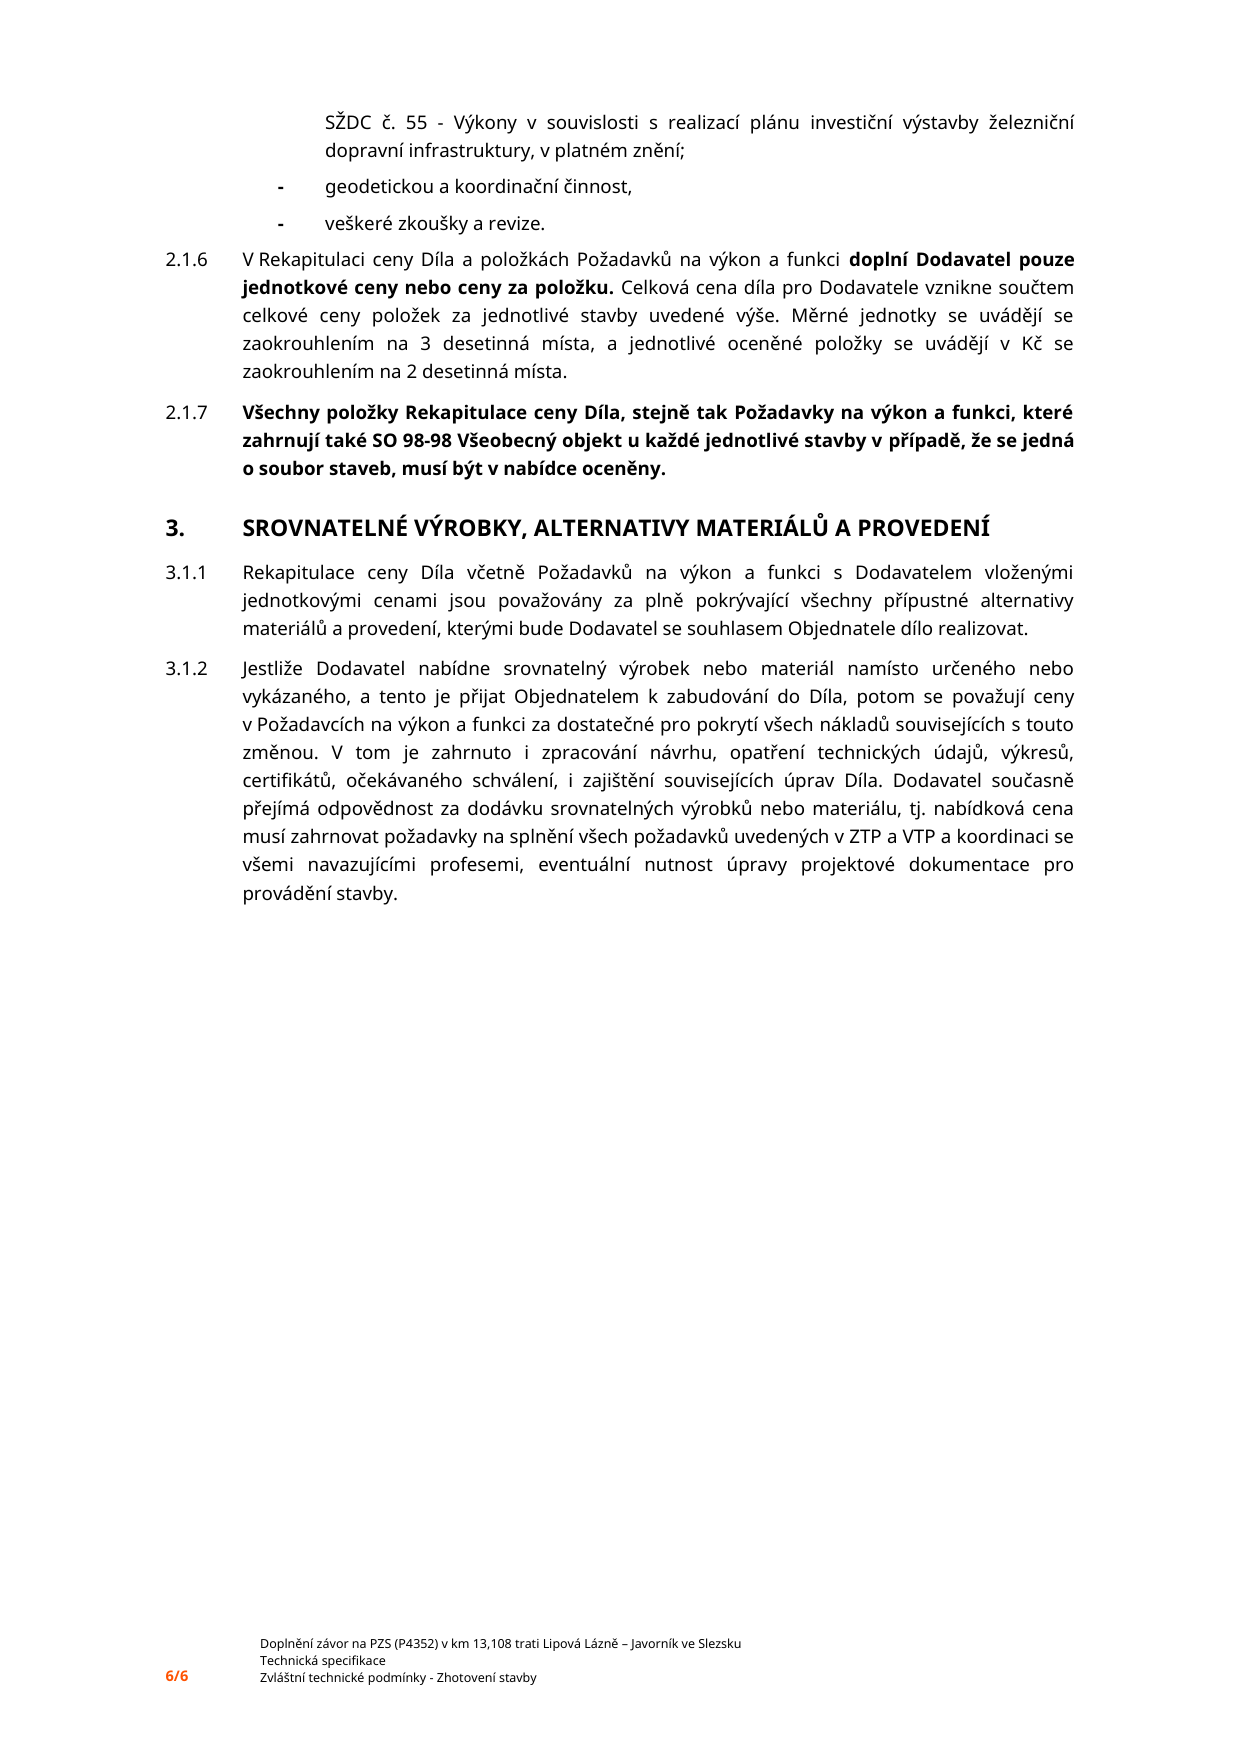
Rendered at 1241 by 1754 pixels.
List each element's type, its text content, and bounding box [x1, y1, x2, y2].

text V Rekapitulaci ceny Díla a položkách Požadavků na výkon a funkci doplní Dodavatel pouze jednotkové ceny nebo ceny za položku. Celková cena díla pro Dodavatele vznikne součtem celkové ceny položek za jednotlivé stavby uvedené výše. Měrné jednotky se uvádějí se zaokrouhlením na 3 desetinná místa, a jednotlivé oceněné položky se uvádějí v Kč se zaokrouhlením na 2 desetinná místa. [165, 246, 1075, 384]
text SROVNATELNÉ VÝROBKY, ALTERNATIVY MATERIÁLŮ A PROVEDENÍ [165, 512, 1075, 543]
text Rekapitulace ceny Díla včetně Požadavků na výkon a funkci s Dodavatelem vloženými jednotkovými cenami jsou považovány za plně pokrývající všechny přípustné alternativy materiálů a provedení, kterými bude Dodavatel se souhlasem Objednatele dílo realizovat. [165, 559, 1075, 641]
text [278, 109, 1075, 163]
text Jestliže Dodavatel nabídne srovnatelný výrobek nebo materiál namísto určeného nebo vykázaného, a tento je přijat Objednatelem k zabudování do Díla, potom se považují ceny v Požadavcích na výkon a funkci za dostatečné pro pokrytí všech nákladů souvisejících s touto změnou. V tom je zahrnuto i zpracování návrhu, opatření technických údajů, výkresů, certifikátů, očekávaného schválení, i zajištění souvisejících úprav Díla. Dodavatel současně přejímá odpovědnost za dodávku srovnatelných výrobků nebo materiálu, tj. nabídková cena musí zahrnovat požadavky na splnění všech požadavků uvedených v ZTP a VTP a koordinaci se všemi navazujícími profesemi, eventuální nutnost úpravy projektové dokumentace pro provádění stavby. [165, 656, 1075, 905]
text geodetickou a koordinační činnost, [278, 174, 1075, 199]
text veškeré zkoušky a revize. [278, 210, 1075, 236]
text Všechny položky Rekapitulace ceny Díla, stejně tak Požadavky na výkon a funkci, které zahrnují také SO 98-98 Všeobecný objekt u každé jednotlivé stavby v případě, že se jedná o soubor staveb, musí být v nabídce oceněny. [165, 399, 1075, 481]
